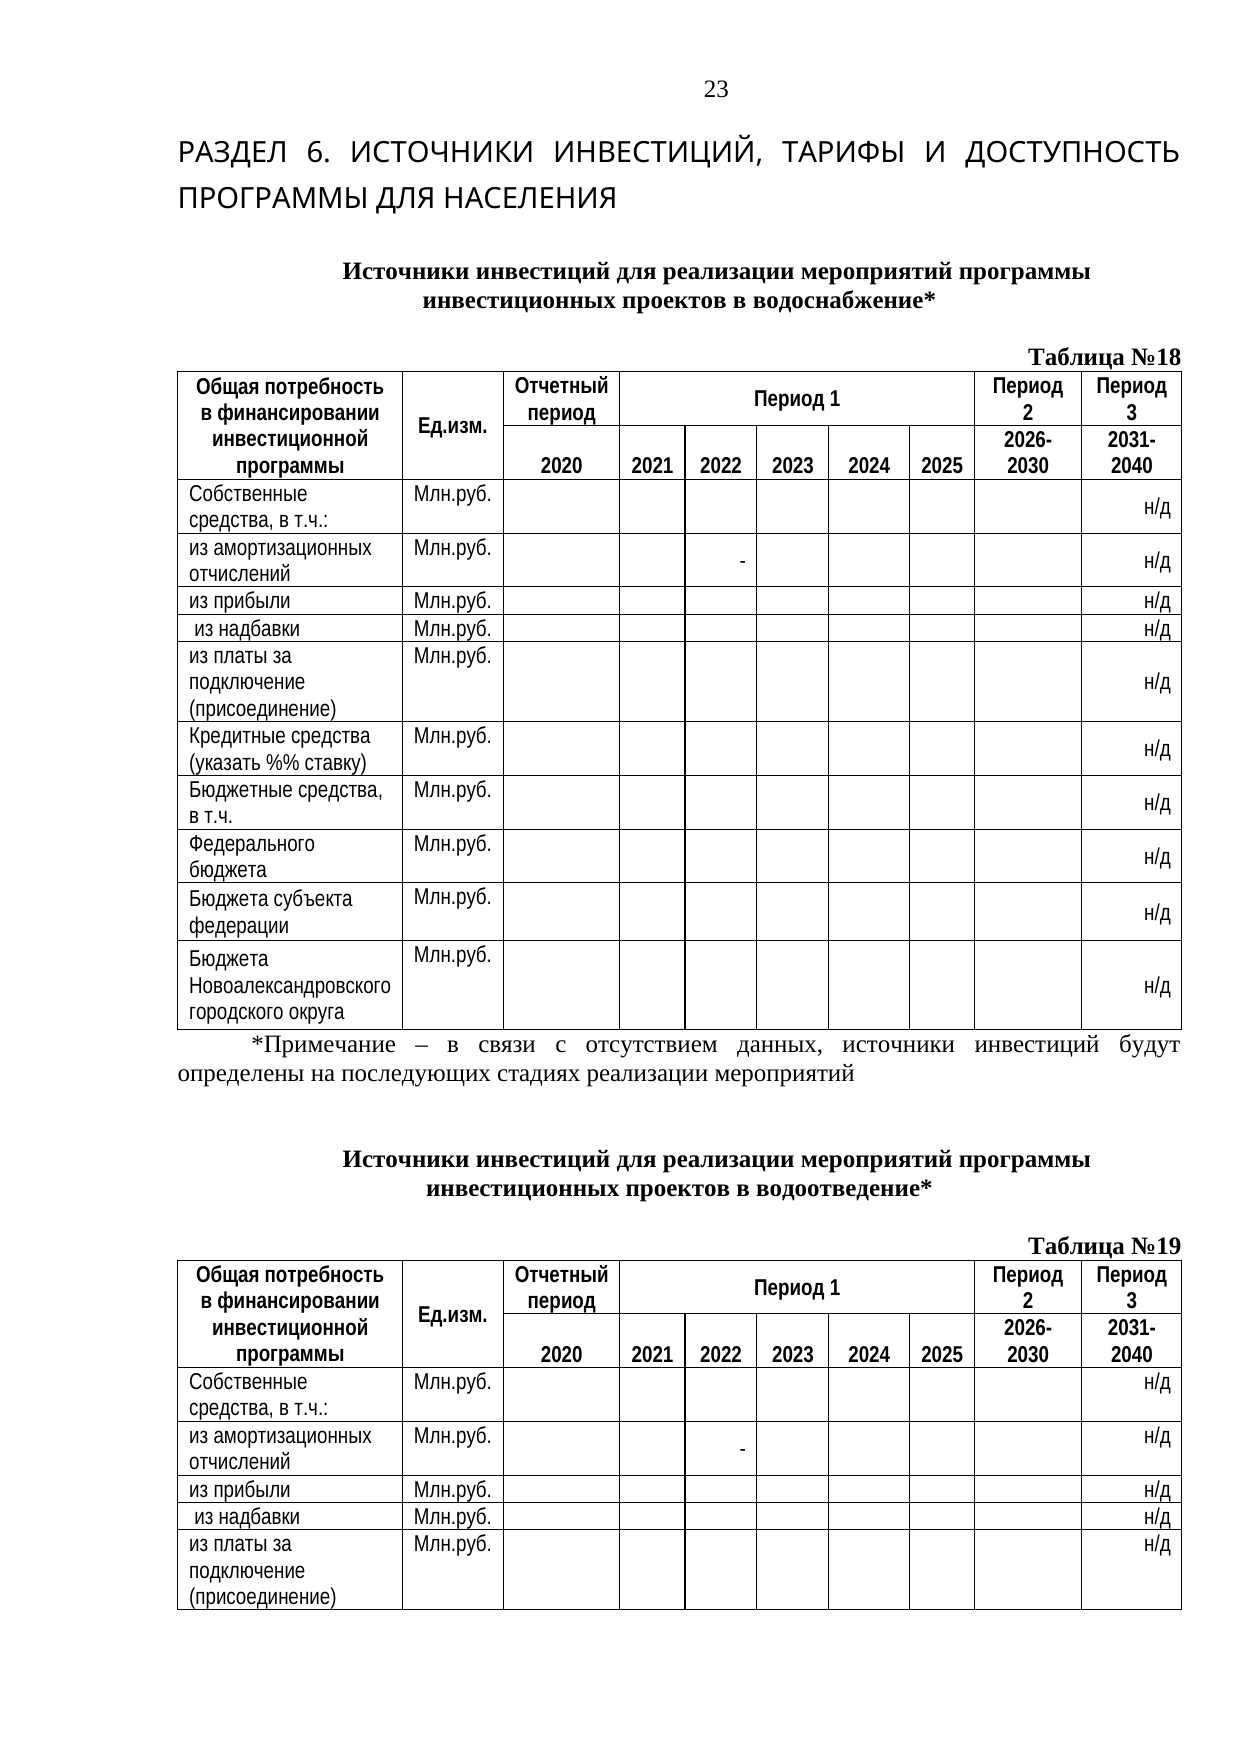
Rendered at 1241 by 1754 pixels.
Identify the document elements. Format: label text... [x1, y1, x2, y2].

table_cell Млн.руб. [403, 480, 503, 532]
table_cell [829, 830, 909, 882]
table_cell 2021 [620, 1314, 684, 1367]
table_cell Кредитные средства (указать %% ставку) [178, 722, 402, 775]
table_cell [686, 1476, 756, 1502]
table_cell 2025 [910, 426, 974, 479]
table_cell 2020 [504, 1314, 619, 1367]
table_cell [686, 1530, 756, 1609]
table_header Период 1 [620, 1261, 974, 1313]
table_cell Млн.руб. [403, 883, 503, 940]
table_cell [504, 941, 619, 1028]
table_cell - [686, 534, 756, 586]
table_cell [975, 1503, 1081, 1529]
table_cell 2023 [757, 1314, 828, 1367]
table_cell [975, 830, 1081, 882]
table_cell [757, 615, 828, 641]
table_cell н/д [1082, 941, 1181, 1028]
table_cell [757, 1530, 828, 1609]
table_cell [829, 883, 909, 940]
table_cell [910, 615, 974, 641]
table_cell [620, 1503, 684, 1529]
table_cell 2022 [686, 1314, 756, 1367]
table_cell Млн.руб. [403, 941, 503, 1028]
table_cell [757, 883, 828, 940]
table_cell н/д [1082, 776, 1181, 828]
text Таблица №19 [177, 1231, 1181, 1259]
table_cell 2023 [757, 426, 828, 479]
table_cell н/д [1082, 722, 1181, 775]
table_cell [504, 1476, 619, 1502]
table_header Период 3 [1082, 372, 1181, 425]
table_cell из надбавки [178, 1503, 402, 1529]
table_cell [686, 941, 756, 1028]
table_cell Бюджета Новоалександровского городского округа [178, 941, 402, 1028]
table_cell [504, 480, 619, 532]
table_cell 2026-2030 [975, 1314, 1081, 1367]
table_header Период 1 [620, 372, 974, 425]
table_cell [757, 642, 828, 721]
table_cell 2026-2030 [975, 426, 1081, 479]
table_cell [910, 776, 974, 828]
table_cell [686, 1503, 756, 1529]
table_cell 2022 [686, 426, 756, 479]
table_cell [975, 722, 1081, 775]
text Источники инвестиций для реализации мероприятий программы инвестиционных проектов в водоснабжение* [177, 256, 1181, 314]
table_cell [620, 830, 684, 882]
table_cell [620, 534, 684, 586]
table_cell [686, 830, 756, 882]
table_cell [757, 722, 828, 775]
table_cell [757, 941, 828, 1028]
table_cell [910, 1503, 974, 1529]
table_cell [829, 941, 909, 1028]
table_cell [829, 776, 909, 828]
table_cell [620, 587, 684, 613]
table_cell из амортизационных отчислений [178, 1422, 402, 1474]
table_cell [757, 1368, 828, 1421]
table_cell [620, 642, 684, 721]
text Таблица №18 [177, 342, 1181, 371]
table_cell [620, 1530, 684, 1609]
table_header Отчетный период [504, 372, 619, 425]
table_cell [829, 615, 909, 641]
table_cell [504, 830, 619, 882]
table_cell [504, 883, 619, 940]
table_cell 2025 [910, 1314, 974, 1367]
table_cell [975, 1368, 1081, 1421]
table_cell [975, 642, 1081, 721]
table_cell [757, 587, 828, 613]
table_cell [829, 1476, 909, 1502]
table_cell [686, 615, 756, 641]
table_cell 2031-2040 [1082, 426, 1181, 479]
table_cell н/д [1082, 1503, 1181, 1529]
table_cell [686, 642, 756, 721]
table_cell н/д [1082, 883, 1181, 940]
table_cell из надбавки [178, 615, 402, 641]
table_cell Млн.руб. [403, 1476, 503, 1502]
table_header Общая потребность в финансировании инвестиционной программы [178, 372, 402, 479]
table_cell [686, 776, 756, 828]
table_cell н/д [1082, 1422, 1181, 1474]
table_header Ед.изм. [403, 372, 503, 479]
table_cell [686, 587, 756, 613]
table_cell из амортизационных отчислений [178, 534, 402, 586]
table_cell [829, 1368, 909, 1421]
table_cell [829, 1422, 909, 1474]
table_cell [757, 776, 828, 828]
table_cell Млн.руб. [403, 722, 503, 775]
table_cell [829, 587, 909, 613]
table_cell [910, 642, 974, 721]
table_cell [975, 615, 1081, 641]
text *Примечание – в связи с отсутствием данных, источники инвестиций будут определены на последующих стадиях реализации мероприятий [177, 1030, 1181, 1087]
table_cell 2024 [829, 1314, 909, 1367]
table_cell [504, 587, 619, 613]
table_cell [620, 722, 684, 775]
table_cell Млн.руб. [403, 1368, 503, 1421]
table_cell [975, 587, 1081, 613]
table_cell [620, 1368, 684, 1421]
table_cell н/д [1082, 480, 1181, 532]
table_cell из платы за подключение (присоединение) [178, 642, 402, 721]
table_cell Млн.руб. [403, 534, 503, 586]
table_cell [910, 722, 974, 775]
table_cell [504, 776, 619, 828]
table_cell [620, 1422, 684, 1474]
table_cell Млн.руб. [403, 830, 503, 882]
table_cell Млн.руб. [403, 1530, 503, 1609]
table_cell [975, 1530, 1081, 1609]
table_cell [910, 587, 974, 613]
table_cell [829, 722, 909, 775]
table_cell из прибыли [178, 1476, 402, 1502]
table_cell н/д [1082, 1530, 1181, 1609]
table_cell из прибыли [178, 587, 402, 613]
table_cell [504, 1368, 619, 1421]
table_cell [504, 642, 619, 721]
table_cell [910, 1530, 974, 1609]
table_cell [504, 722, 619, 775]
table_cell [910, 480, 974, 532]
table_cell [757, 830, 828, 882]
table_cell [910, 1422, 974, 1474]
table_cell Млн.руб. [403, 1503, 503, 1529]
table_cell н/д [1082, 642, 1181, 721]
table_cell н/д [1082, 534, 1181, 586]
table_cell [504, 1530, 619, 1609]
table_cell [829, 1530, 909, 1609]
table_cell Федерального бюджета [178, 830, 402, 882]
table_cell Млн.руб. [403, 587, 503, 613]
table_cell [910, 1368, 974, 1421]
table_cell [504, 534, 619, 586]
table_cell - [686, 1422, 756, 1474]
table_cell [829, 1503, 909, 1529]
table_cell [829, 534, 909, 586]
table_cell [975, 941, 1081, 1028]
table_cell 2024 [829, 426, 909, 479]
table_cell Млн.руб. [403, 615, 503, 641]
table_cell [686, 883, 756, 940]
text РАЗДЕЛ 6. ИСТОЧНИКИ ИНВЕСТИЦИЙ, ТАРИФЫ И ДОСТУПНОСТЬ ПРОГРАММЫ ДЛЯ НАСЕЛЕНИЯ [177, 131, 1181, 217]
table_cell [910, 883, 974, 940]
table_cell [757, 534, 828, 586]
table_cell [910, 941, 974, 1028]
table_cell [757, 1422, 828, 1474]
table_cell [504, 1503, 619, 1529]
table_cell [975, 883, 1081, 940]
table_cell [757, 1476, 828, 1502]
table_cell [975, 534, 1081, 586]
table_cell Бюджета субъекта федерации [178, 883, 402, 940]
table_cell [620, 883, 684, 940]
table_cell 2021 [620, 426, 684, 479]
table_cell н/д [1082, 1368, 1181, 1421]
table_cell [975, 776, 1081, 828]
table_cell [686, 722, 756, 775]
table_cell из платы за подключение (присоединение) [178, 1530, 402, 1609]
table_cell [620, 615, 684, 641]
table_cell 2031-2040 [1082, 1314, 1181, 1367]
table_cell [910, 534, 974, 586]
table_cell [620, 1476, 684, 1502]
table_cell 2020 [504, 426, 619, 479]
table_cell Млн.руб. [403, 642, 503, 721]
table_cell [620, 941, 684, 1028]
table_cell Собственные средства, в т.ч.: [178, 480, 402, 532]
table_cell [504, 1422, 619, 1474]
table_cell н/д [1082, 587, 1181, 613]
table_cell н/д [1082, 615, 1181, 641]
table_cell [686, 1368, 756, 1421]
table_cell Бюджетные средства, в т.ч. [178, 776, 402, 828]
table_cell н/д [1082, 1476, 1181, 1502]
table_cell [757, 1503, 828, 1529]
table_header Общая потребность в финансировании инвестиционной программы [178, 1261, 402, 1367]
table_cell [829, 480, 909, 532]
table_cell [686, 480, 756, 532]
table_cell н/д [1082, 830, 1181, 882]
table_cell [620, 776, 684, 828]
table_cell [910, 1476, 974, 1502]
text Источники инвестиций для реализации мероприятий программы инвестиционных проектов в водоотведение* [177, 1144, 1181, 1202]
table_header Период 3 [1082, 1261, 1181, 1313]
table_cell [975, 1476, 1081, 1502]
table_header Отчетный период [504, 1261, 619, 1313]
table_cell [620, 480, 684, 532]
table_header Период 2 [975, 372, 1081, 425]
table_cell [975, 480, 1081, 532]
table_cell [504, 615, 619, 641]
table_cell Собственные средства, в т.ч.: [178, 1368, 402, 1421]
table_header Ед.изм. [403, 1261, 503, 1367]
table_cell [829, 642, 909, 721]
table_cell Млн.руб. [403, 1422, 503, 1474]
table_cell [757, 480, 828, 532]
table_cell Млн.руб. [403, 776, 503, 828]
table_cell [975, 1422, 1081, 1474]
table_header Период 2 [975, 1261, 1081, 1313]
table_cell [910, 830, 974, 882]
